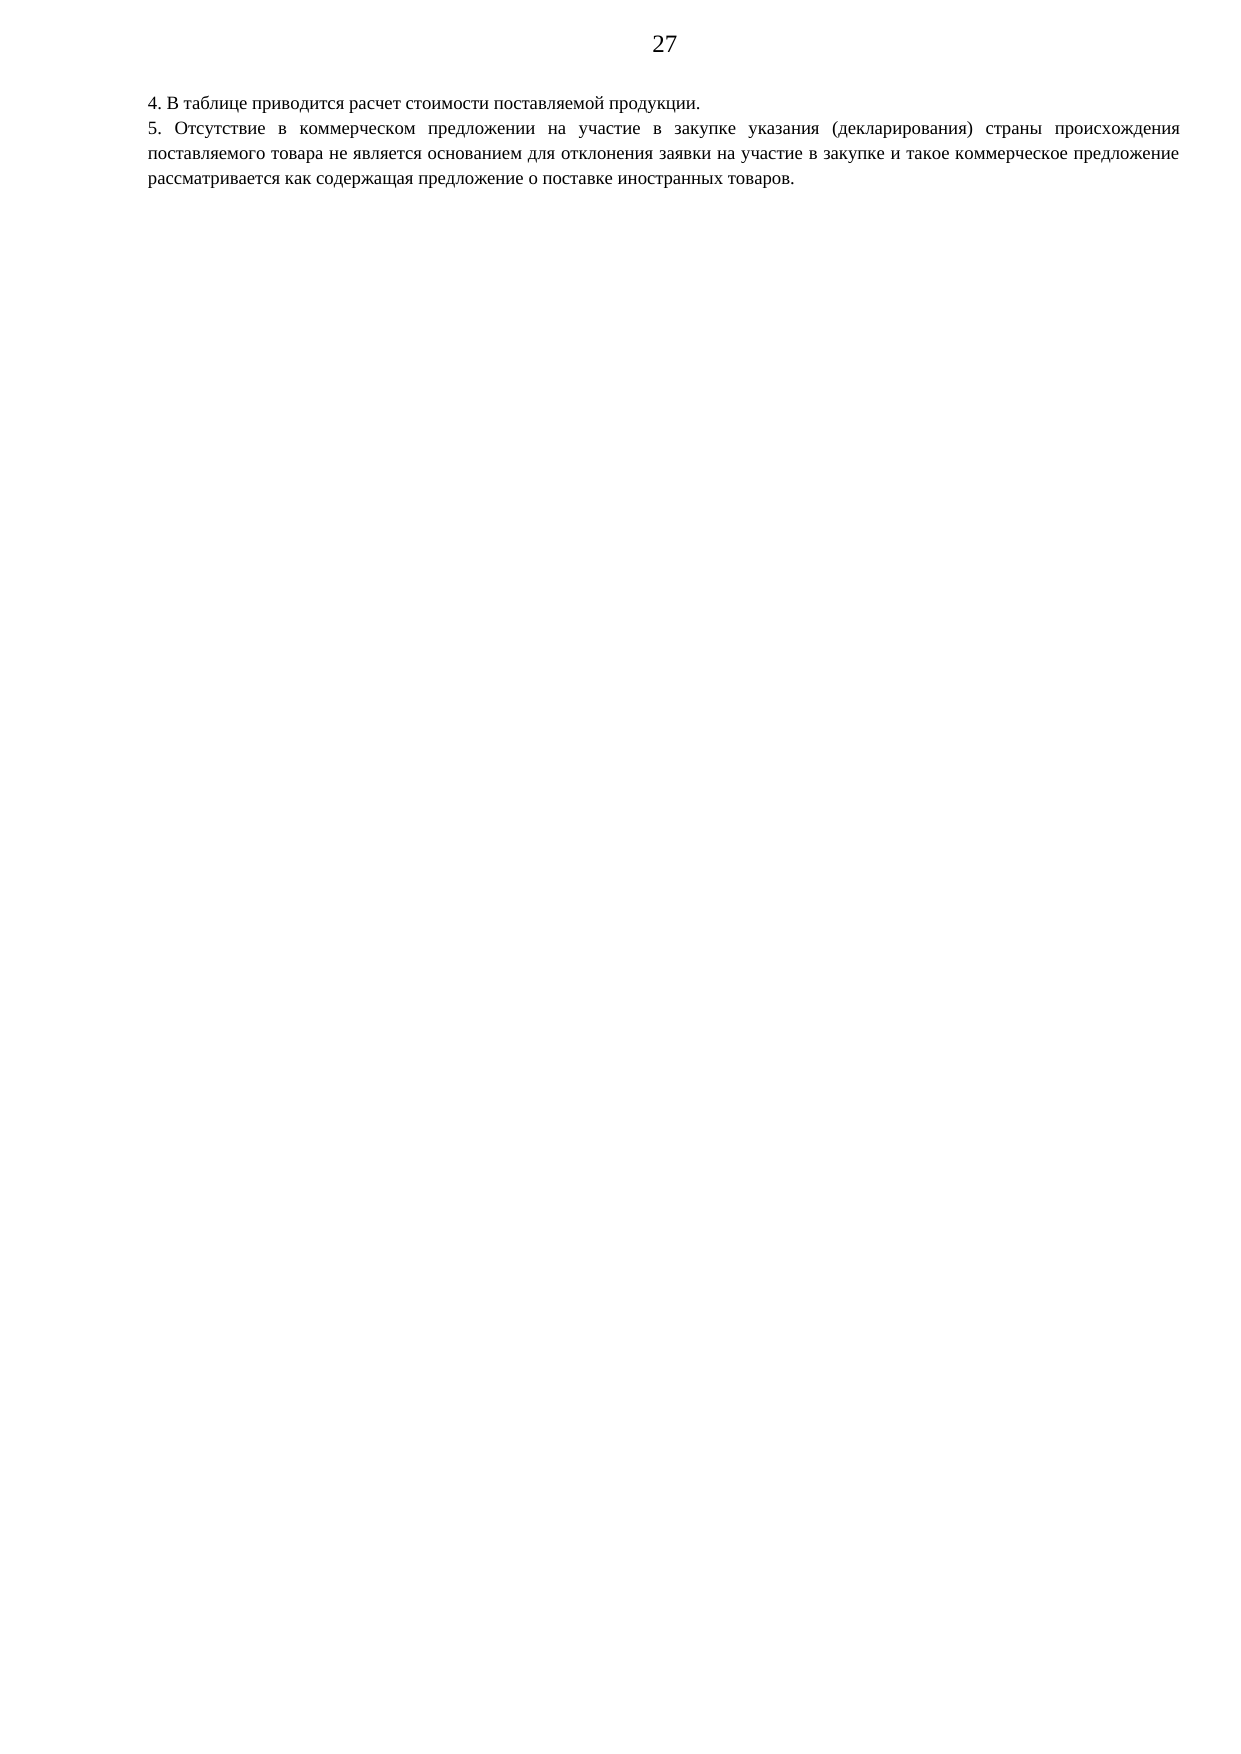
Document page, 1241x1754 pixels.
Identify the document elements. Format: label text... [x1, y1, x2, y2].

text 4. В таблице приводится расчет стоимости поставляемой продукции. [148, 89, 1181, 114]
text 5. Отсутствие в коммерческом предложении на участие в закупке указания (декларирования) страны происхождения поставляемого товара не является основанием для отклонения заявки на участие в закупке и такое коммерческое предложение рассматривается как содержащая предложение о поставке иностранных товаров. [148, 114, 1181, 189]
